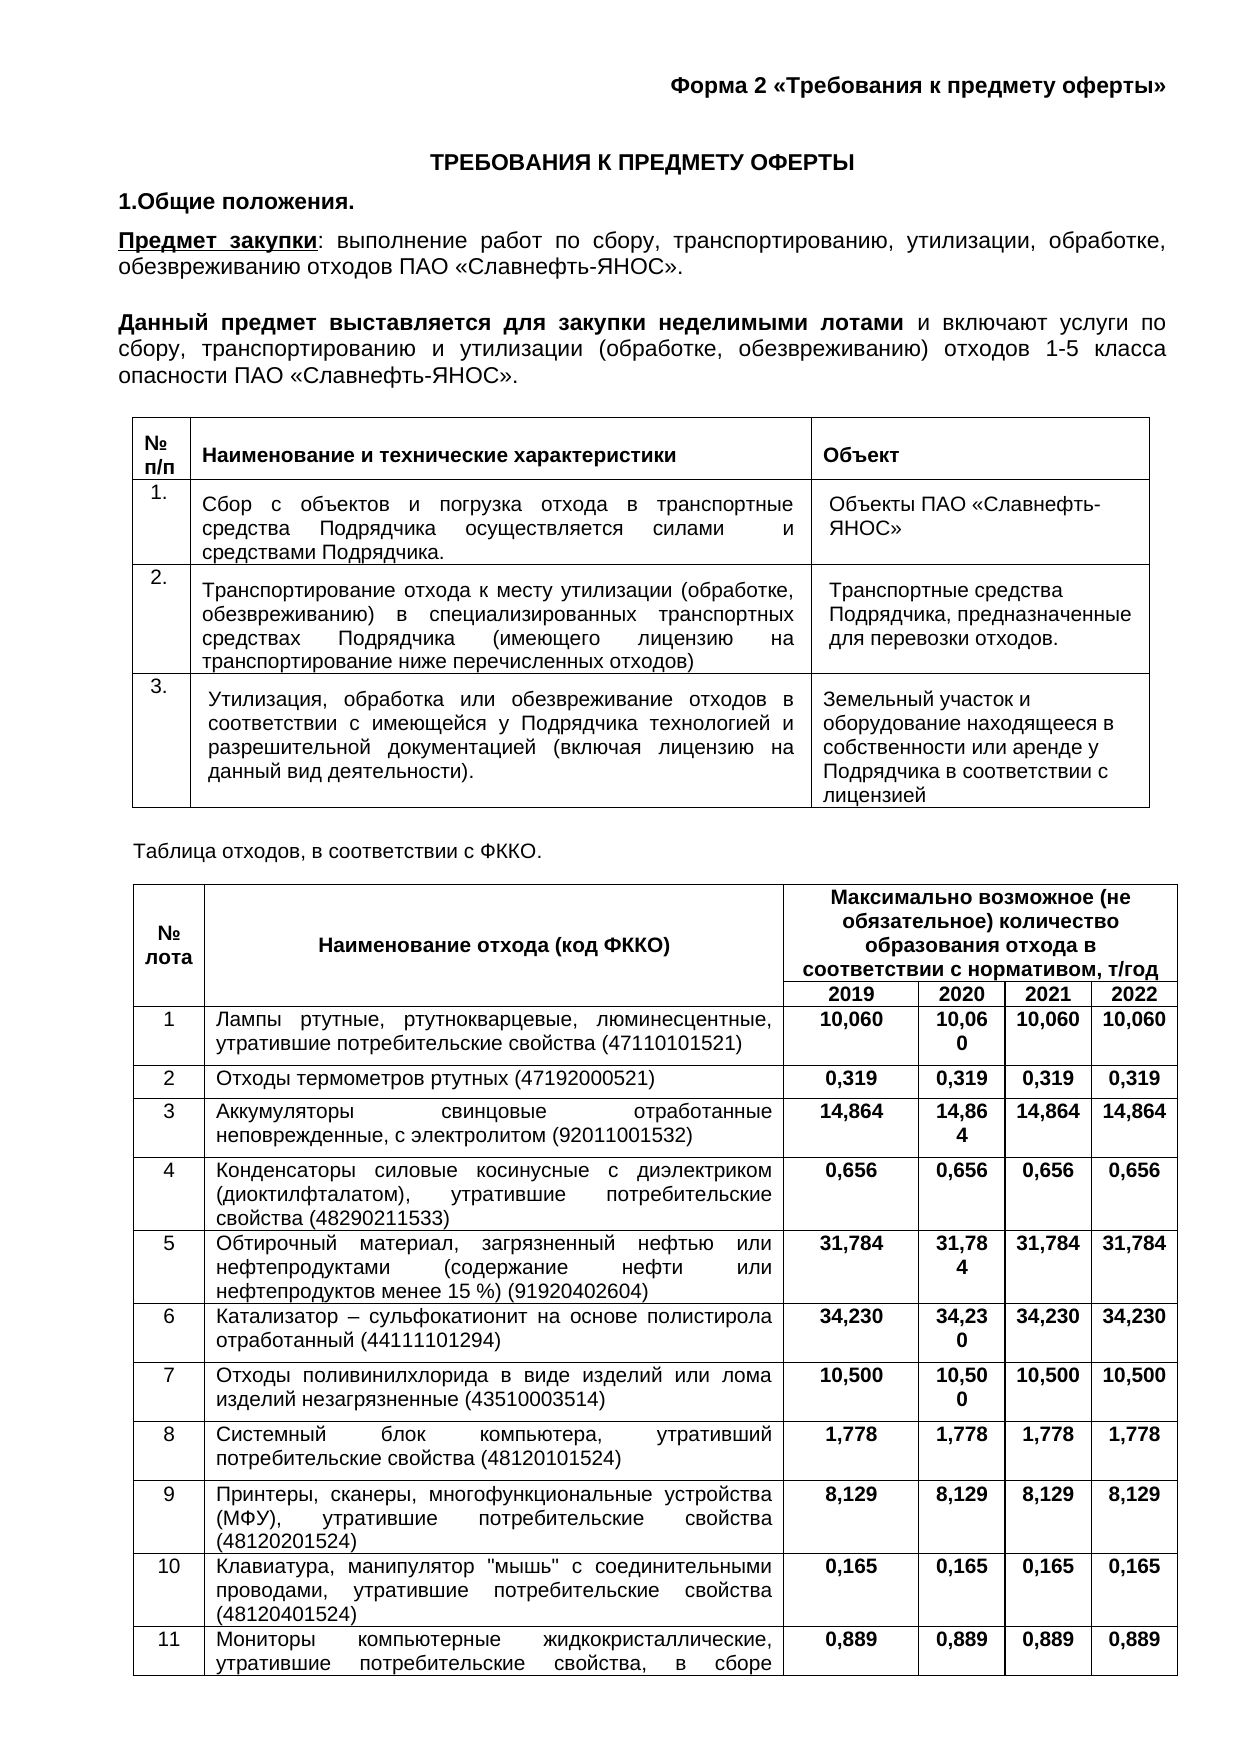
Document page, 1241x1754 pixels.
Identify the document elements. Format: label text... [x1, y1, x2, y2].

table_cell 10,060 [784, 1007, 918, 1064]
table_cell 31,784 [1006, 1231, 1091, 1303]
table_cell 2 [134, 1066, 204, 1098]
table_cell Транспортные средства Подрядчика, предназначенные для перевозки отходов. [812, 565, 1149, 673]
text Форма 2 «Требования к предмету оферты» [118, 72, 1166, 98]
table_cell 0,165 [784, 1554, 918, 1626]
table_cell 7 [134, 1363, 204, 1421]
table_cell 34,230 [1006, 1304, 1091, 1362]
table_cell 10,500 [1006, 1363, 1091, 1421]
table_cell 0,656 [1092, 1158, 1177, 1230]
table_header № п/п [133, 418, 190, 478]
table_cell 10,500 [784, 1363, 918, 1421]
table_cell 8,129 [784, 1481, 918, 1553]
table_header Объект [812, 418, 1149, 478]
table_cell [133, 565, 190, 673]
text Данный предмет выставляется для закупки неделимыми лотами и включают услуги по сбору, транспортированию и утилизации (обработке, обезвреживанию) отходов 1-5 класса опасности ПАО «Славнефть-ЯНОС». [118, 309, 1166, 388]
table_cell [133, 674, 190, 807]
table_cell 9 [134, 1481, 204, 1553]
table_cell Конденсаторы силовые косинусные с диэлектриком (диоктилфталатом), утратившие потребительские свойства (48290211533) [205, 1158, 783, 1230]
table_cell 31,784 [919, 1231, 1004, 1303]
table_cell 1,778 [919, 1422, 1004, 1480]
table_cell Транспортирование отхода к месту утилизации (обработке, обезвреживанию) в специализированных транспортных средствах Подрядчика (имеющего лицензию на транспортирование ниже перечисленных отходов) [191, 565, 811, 673]
text Предмет закупки: выполнение работ по сбору, транспортированию, утилизации, обработке, обезвреживанию отходов ПАО «Славнефть-ЯНОС». [118, 227, 1166, 280]
table_cell 10 [134, 1554, 204, 1626]
table_cell 5 [134, 1231, 204, 1303]
table_cell Утилизация, обработка или обезвреживание отходов в соответствии с имеющейся у Подрядчика технологией и разрешительной документацией (включая лицензию на данный вид деятельности). [191, 674, 811, 807]
table_cell Объекты ПАО «Славнефть-ЯНОС» [812, 480, 1149, 564]
table_cell 10,060 [1006, 1007, 1091, 1064]
table_cell Обтирочный материал, загрязненный нефтью или нефтепродуктами (содержание нефти или нефтепродуктов менее 15 %) (91920402604) [205, 1231, 783, 1303]
text 1.Общие положения. [118, 188, 1166, 214]
table_cell 14,864 [1006, 1099, 1091, 1157]
table_header Максимально возможное (не обязательное) количество образования отхода в соответствии с нормативом, т/год [784, 885, 1177, 981]
table_header Наименование и технические характеристики [191, 418, 811, 478]
table_cell 31,784 [1092, 1231, 1177, 1303]
table_cell Системный блок компьютера, утративший потребительские свойства (48120101524) [205, 1422, 783, 1480]
table_cell 0,165 [919, 1554, 1004, 1626]
table_cell 1 [134, 1007, 204, 1064]
table_cell 0,319 [1006, 1066, 1091, 1098]
table_cell 34,230 [1092, 1304, 1177, 1362]
table_cell 8 [134, 1422, 204, 1480]
table_cell 10,500 [1092, 1363, 1177, 1421]
table_cell 8,129 [1006, 1481, 1091, 1553]
table_cell Принтеры, сканеры, многофункциональные устройства (МФУ), утратившие потребительские свойства (48120201524) [205, 1481, 783, 1553]
table_cell 0,319 [784, 1066, 918, 1098]
table_cell 0,889 [1006, 1627, 1091, 1675]
table_cell 1,778 [784, 1422, 918, 1480]
table_cell 1,778 [1006, 1422, 1091, 1480]
table_cell 2020 [919, 982, 1004, 1006]
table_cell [205, 1627, 783, 1675]
table_cell 10,500 [919, 1363, 1004, 1421]
table_cell 0,889 [919, 1627, 1004, 1675]
table_cell 0,656 [1006, 1158, 1091, 1230]
table_cell 8,129 [919, 1481, 1004, 1553]
table_cell 34,230 [784, 1304, 918, 1362]
table_header Наименование отхода (код ФККО) [205, 885, 783, 1006]
table_cell 14,864 [784, 1099, 918, 1157]
table_cell 4 [134, 1158, 204, 1230]
table_cell 31,784 [784, 1231, 918, 1303]
table_cell 0,165 [1092, 1554, 1177, 1626]
table_cell 0,319 [919, 1066, 1004, 1098]
table_cell Земельный участок и оборудование находящееся в собственности или аренде у Подрядчика в соответствии с лицензией [812, 674, 1149, 807]
table_cell Катализатор – сульфокатионит на основе полистирола отработанный (44111101294) [205, 1304, 783, 1362]
table_cell Аккумуляторы свинцовые отработанные неповрежденные, с электролитом (92011001532) [205, 1099, 783, 1157]
table_header № лота [134, 885, 204, 1006]
table_cell 0,319 [1092, 1066, 1177, 1098]
table_cell 3 [134, 1099, 204, 1157]
table_cell 2022 [1092, 982, 1177, 1006]
table_cell Сбор с объектов и погрузка отхода в транспортные средства Подрядчика осуществляется силами и средствами Подрядчика. [191, 480, 811, 564]
table_cell Отходы термометров ртутных (47192000521) [205, 1066, 783, 1098]
table_cell 14,864 [1092, 1099, 1177, 1157]
table_cell 6 [134, 1304, 204, 1362]
table_cell 2021 [1006, 982, 1091, 1006]
table_cell Отходы поливинилхлорида в виде изделий или лома изделий незагрязненные (43510003514) [205, 1363, 783, 1421]
table_cell 34,230 [919, 1304, 1004, 1362]
table_cell 10,060 [1092, 1007, 1177, 1064]
table_cell 11 [134, 1627, 204, 1675]
table_cell 8,129 [1092, 1481, 1177, 1553]
table_cell 10,060 [919, 1007, 1004, 1064]
table_cell [133, 480, 190, 564]
table_cell 0,656 [919, 1158, 1004, 1230]
text ТРЕБОВАНИЯ К ПРЕДМЕТУ ОФЕРТЫ [118, 149, 1166, 176]
table_cell Клавиатура, манипулятор "мышь" с соединительными проводами, утратившие потребительские свойства (48120401524) [205, 1554, 783, 1626]
table_cell Лампы ртутные, ртутнокварцевые, люминесцентные, утратившие потребительские свойства (47110101521) [205, 1007, 783, 1064]
table_cell 0,889 [1092, 1627, 1177, 1675]
table_cell 0,889 [784, 1627, 918, 1675]
table_cell 0,656 [784, 1158, 918, 1230]
table_header Таблица отходов, в соответствии с ФККО. [115, 839, 1240, 884]
table_cell 1,778 [1092, 1422, 1177, 1480]
table_cell 0,165 [1006, 1554, 1091, 1626]
table_cell 14,864 [919, 1099, 1004, 1157]
table_cell 2019 [784, 982, 918, 1006]
